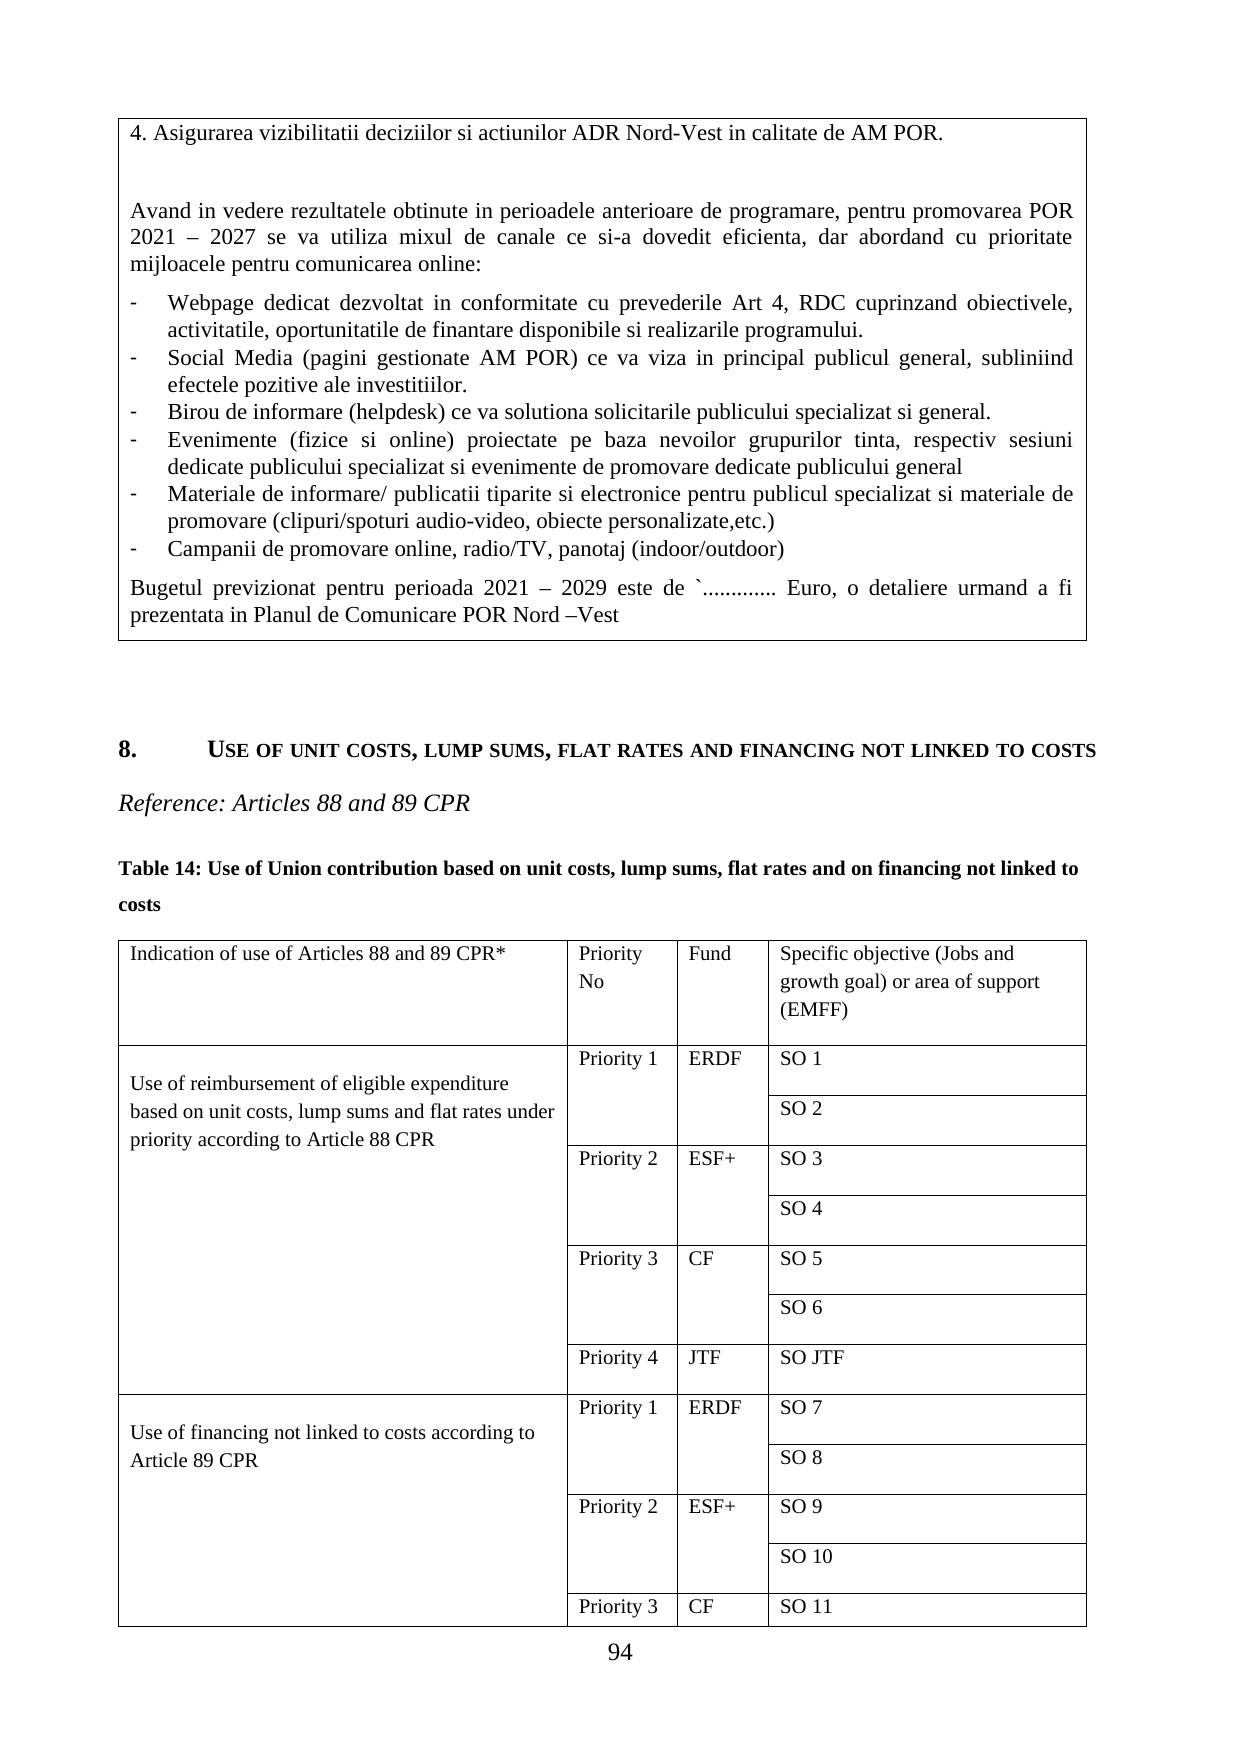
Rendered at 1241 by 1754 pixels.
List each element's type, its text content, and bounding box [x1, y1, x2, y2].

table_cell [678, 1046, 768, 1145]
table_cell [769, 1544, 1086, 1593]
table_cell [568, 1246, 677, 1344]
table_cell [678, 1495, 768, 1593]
text Reference: Articles 88 and 89 CPR [118, 788, 1122, 816]
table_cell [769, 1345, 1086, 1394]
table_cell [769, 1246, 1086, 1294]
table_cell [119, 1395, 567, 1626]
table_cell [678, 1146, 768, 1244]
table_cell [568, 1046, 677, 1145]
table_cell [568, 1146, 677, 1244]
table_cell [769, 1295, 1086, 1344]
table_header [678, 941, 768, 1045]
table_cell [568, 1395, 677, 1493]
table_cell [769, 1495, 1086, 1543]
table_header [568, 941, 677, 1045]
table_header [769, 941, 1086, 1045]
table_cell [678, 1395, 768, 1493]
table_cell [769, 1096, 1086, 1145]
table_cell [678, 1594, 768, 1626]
subtitle 8. Use of unit costs, lump sums, flat rates and financing not linked to costs [118, 734, 1122, 763]
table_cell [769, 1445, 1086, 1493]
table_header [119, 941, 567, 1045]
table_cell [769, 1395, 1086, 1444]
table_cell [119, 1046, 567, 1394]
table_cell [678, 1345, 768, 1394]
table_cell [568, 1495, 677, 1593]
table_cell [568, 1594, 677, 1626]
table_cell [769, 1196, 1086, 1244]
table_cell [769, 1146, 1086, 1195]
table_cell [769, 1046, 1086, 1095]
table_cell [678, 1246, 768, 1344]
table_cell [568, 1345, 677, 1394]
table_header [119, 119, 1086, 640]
text Table 14: Use of Union contribution based on unit costs, lump sums, flat rates and on financing not linked to costs [118, 856, 1122, 916]
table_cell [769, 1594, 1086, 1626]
